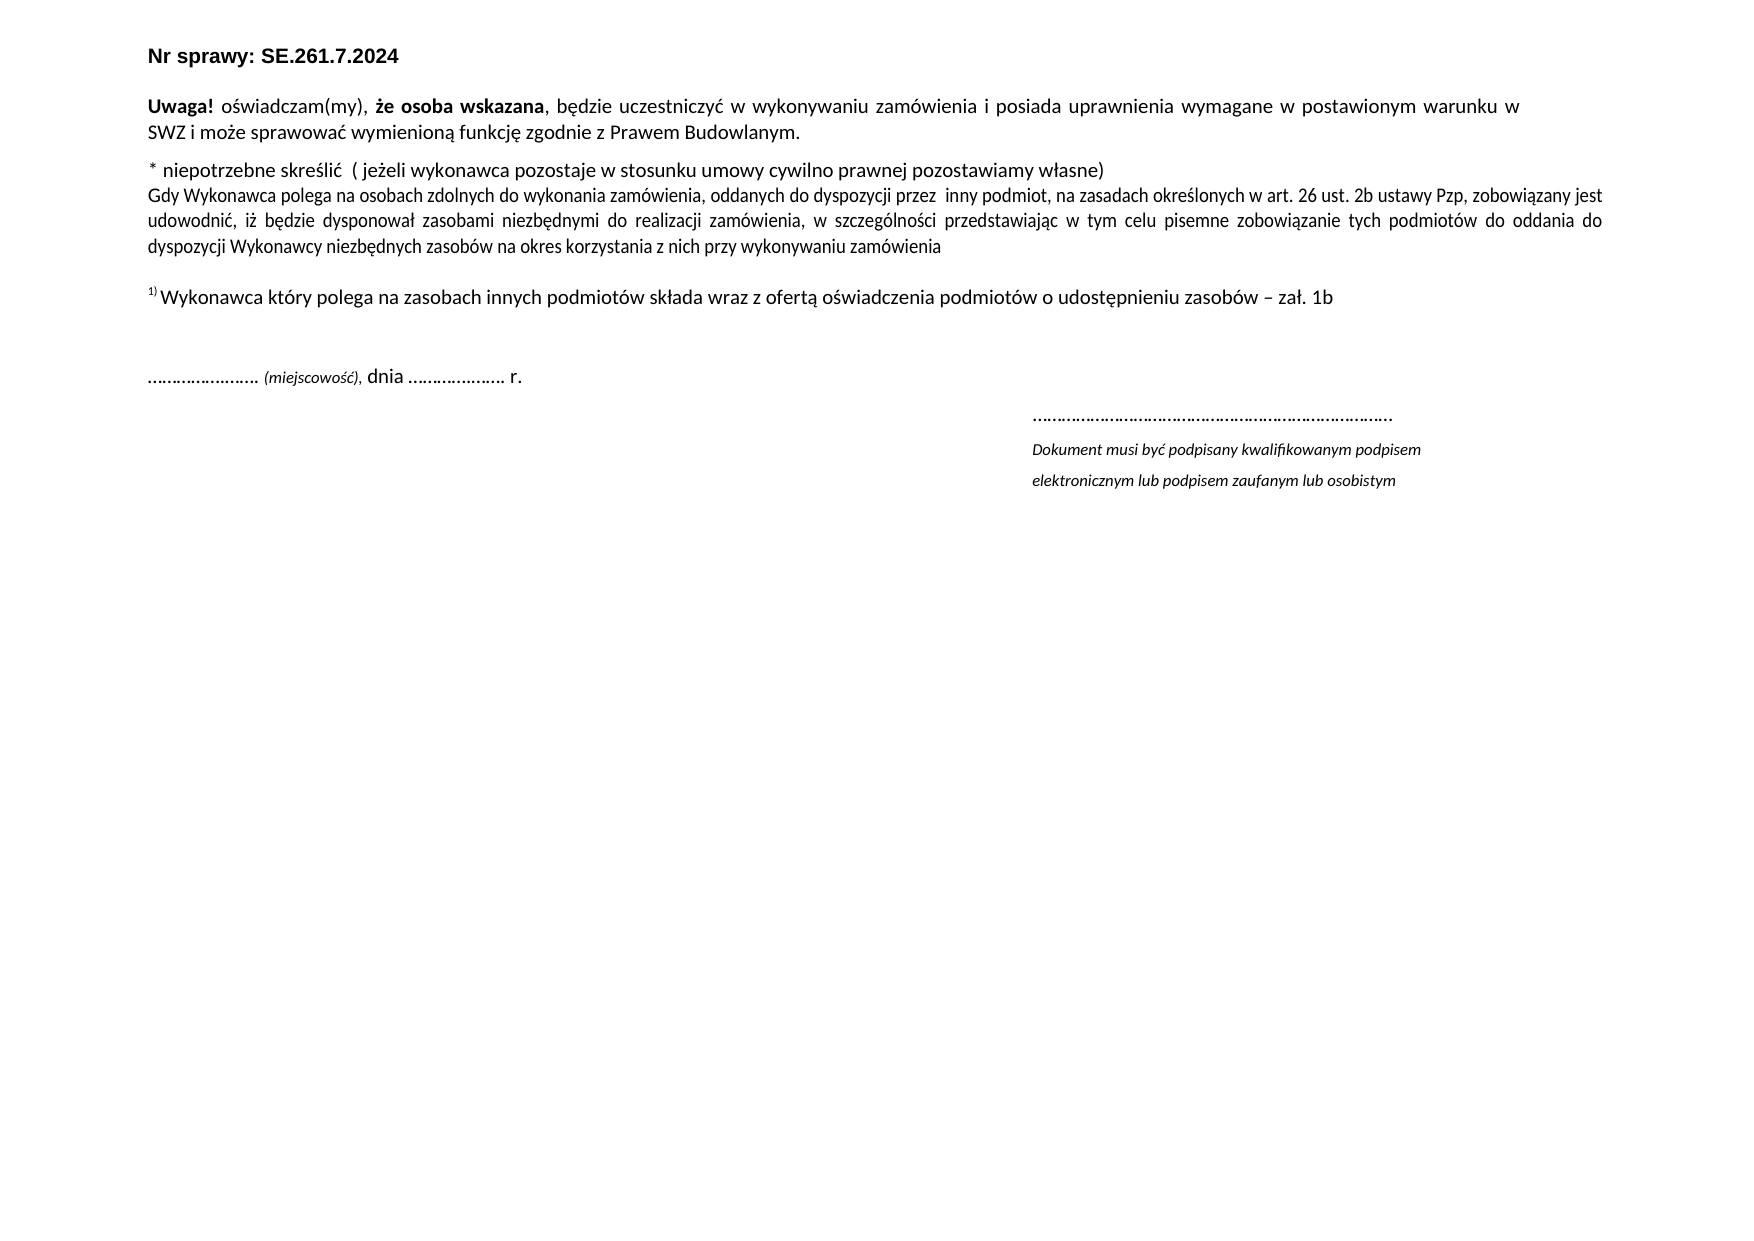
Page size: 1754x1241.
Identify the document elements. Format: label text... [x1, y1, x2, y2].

text Gdy Wykonawca polega na osobach zdolnych do wykonania zamówienia, oddanych do dyspozycji przez inny podmiot, na zasadach określonych w art. 26 ust. 2b ustawy Pzp, zobowiązany jest udowodnić, iż będzie dysponował zasobami niezbędnymi do realizacji zamówienia, w szczególności przedstawiając w tym celu pisemne zobowiązanie tych podmiotów do oddania do dyspozycji Wykonawcy niezbędnych zasobów na okres korzystania z nich przy wykonywaniu zamówienia [148, 182, 1606, 258]
text Uwaga! oświadczam(my), że osoba wskazana, będzie uczestniczyć w wykonywaniu zamówienia i posiada uprawnienia wymagane w postawionym warunku w SWZ i może sprawować wymienioną funkcję zgodnie z Prawem Budowlanym. [148, 93, 1521, 144]
text * niepotrzebne skreślić ( jeżeli wykonawca pozostaje w stosunku umowy cywilno prawnej pozostawiamy własne) [148, 157, 1606, 182]
text 1) Wykonawca który polega na zasobach innych podmiotów składa wraz z ofertą oświadczenia podmiotów o udostępnieniu zasobów – zał. 1b [148, 284, 1606, 309]
text ………………………………………………………………… [148, 402, 1606, 427]
text …………….……. (miejscowość), dnia ………….……. r. [148, 363, 1606, 389]
text elektronicznym lub podpisem zaufanym lub osobistym [1032, 470, 1606, 490]
text Dokument musi być podpisany kwalifikowanym podpisem [958, 440, 1606, 460]
